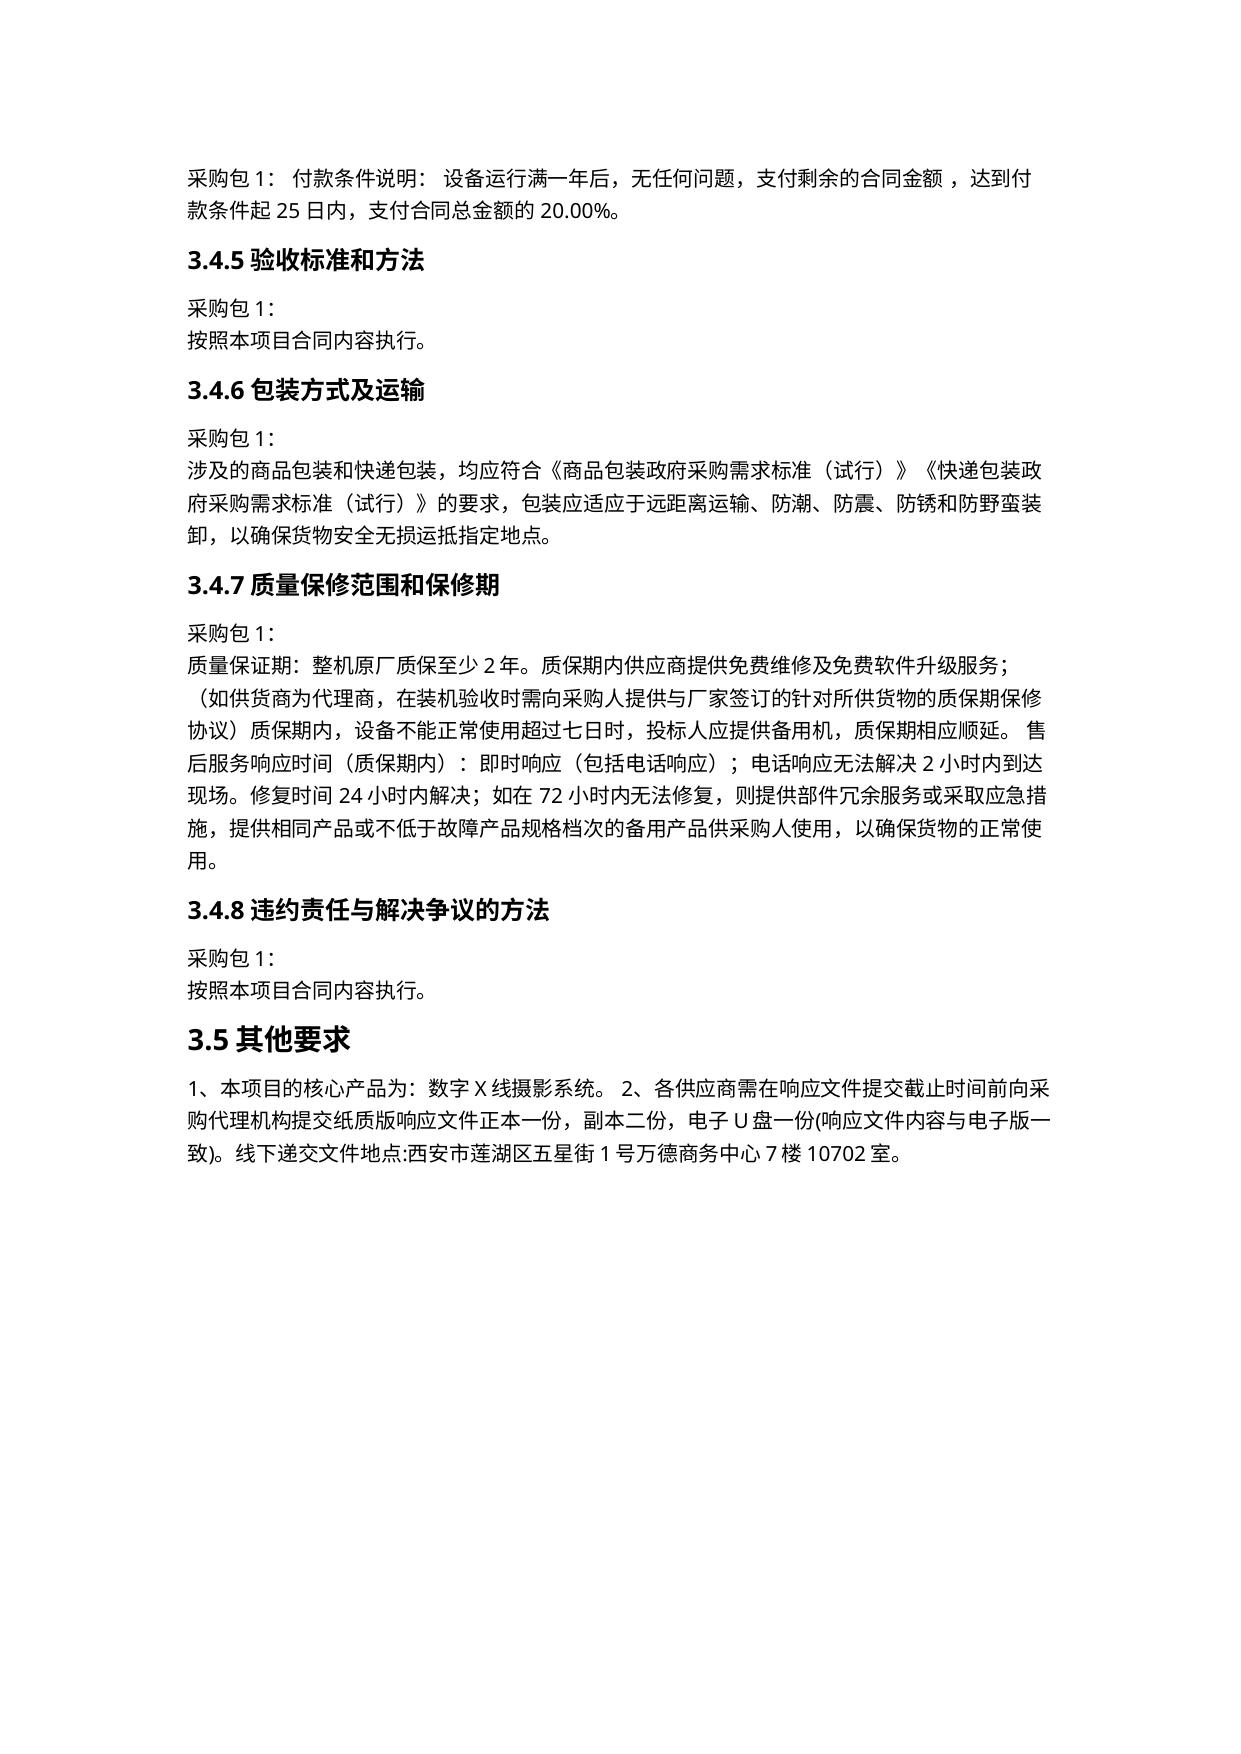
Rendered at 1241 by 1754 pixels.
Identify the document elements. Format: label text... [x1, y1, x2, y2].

text 按照本项目合同内容执行。 [187, 974, 1053, 1007]
text 质量保证期：整机原厂质保至少2年。质保期内供应商提供免费维修及免费软件升级服务；（如供货商为代理商，在装机验收时需向采购人提供与厂家签订的针对所供货物的质保期保修协议）质保期内，设备不能正常使用超过七日时，投标人应提供备用机，质保期相应顺延。 售后服务响应时间（质保期内）：即时响应（包括电话响应）；电话响应无法解决 2 小时内到达现场。修复时间 24小时内解决；如在 72 小时内无法修复，则提供部件冗余服务或采取应急措施，提供相同产品或不低于故障产品规格档次的备用产品供采购人使用，以确保货物的正常使用。 [187, 649, 1053, 877]
text 3.4.7质量保修范围和保修期 [187, 552, 1053, 617]
text 采购包1： [187, 617, 1053, 649]
text 采购包1： 付款条件说明： 设备运行满一年后，无任何问题，支付剩余的合同金额 ，达到付款条件起 25 日内，支付合同总金额的 20.00%。 [187, 162, 1053, 227]
text 3.5其他要求 [187, 1007, 1053, 1072]
text 3.4.6包装方式及运输 [187, 357, 1053, 422]
text 涉及的商品包装和快递包装，均应符合《商品包装政府采购需求标准（试行）》《快递包装政府采购需求标准（试行）》的要求，包装应适应于远距离运输、防潮、防震、防锈和防野蛮装卸，以确保货物安全无损运抵指定地点。 [187, 454, 1053, 552]
text 采购包1： [187, 422, 1053, 454]
text 按照本项目合同内容执行。 [187, 324, 1053, 357]
text 3.4.5验收标准和方法 [187, 227, 1053, 292]
text 1、本项目的核心产品为：数字X线摄影系统。 2、各供应商需在响应文件提交截止时间前向采购代理机构提交纸质版响应文件正本一份，副本二份，电子U盘一份(响应文件内容与电子版一致)。线下递交文件地点:西安市莲湖区五星街1号万德商务中心7楼10702室。 [187, 1072, 1053, 1169]
text 3.4.8违约责任与解决争议的方法 [187, 877, 1053, 942]
text 采购包1： [187, 942, 1053, 974]
text 采购包1： [187, 292, 1053, 324]
